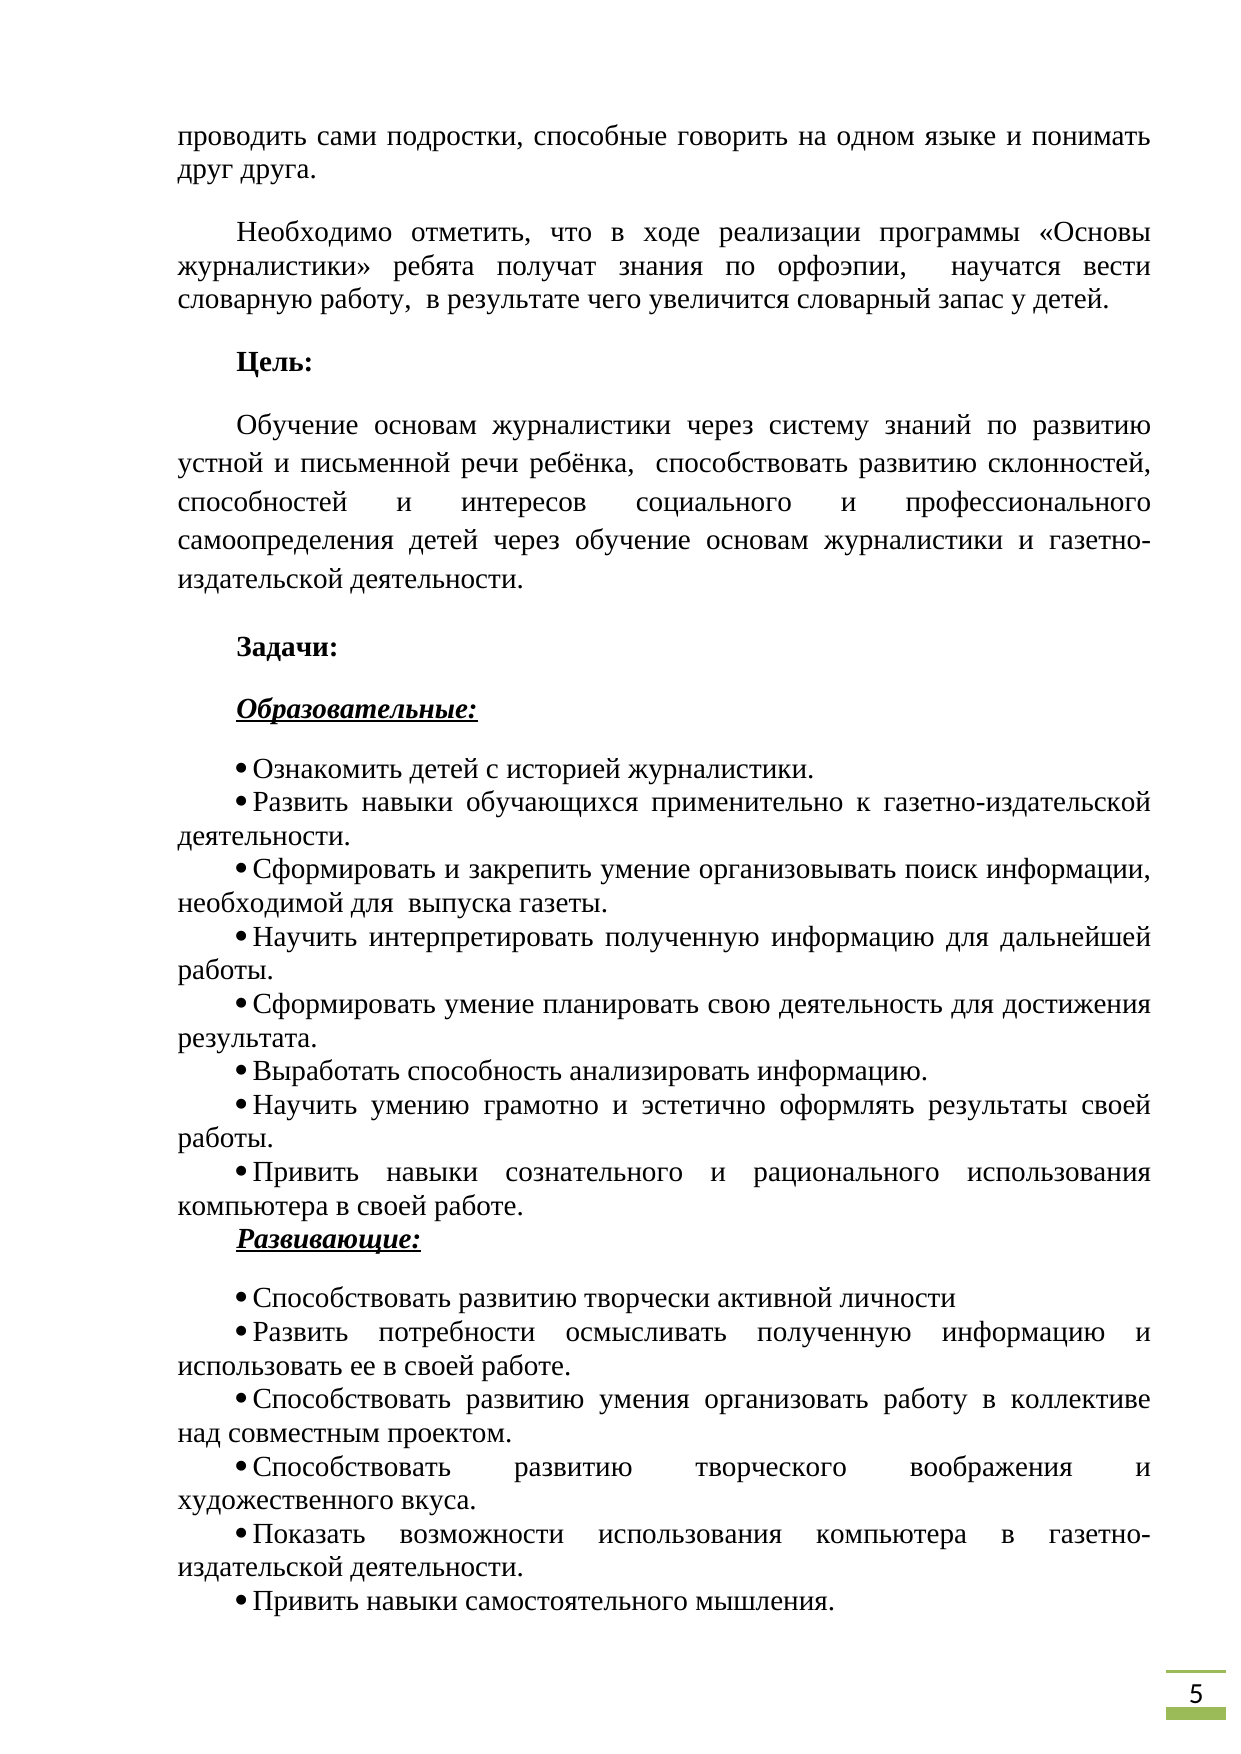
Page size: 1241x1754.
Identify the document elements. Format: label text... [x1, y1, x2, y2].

text Образовательные: [177, 691, 1152, 725]
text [177, 118, 1152, 185]
list Научить умению грамотно и эстетично оформлять результаты своей работы. [177, 1087, 1152, 1154]
text Необходимо отметить, что в ходе реализации программы «Основы журналистики» ребята получат знания по орфоэпии, научатся вести словарную работу, в результате чего увеличится словарный запас у детей. [177, 214, 1152, 315]
list Научить интерпретировать полученную информацию для дальнейшей работы. [177, 919, 1152, 986]
list Развить потребности осмысливать полученную информацию и использовать ее в своей работе. [177, 1314, 1152, 1381]
list Способствовать развитию умения организовать работу в коллективе над совместным проектом. [177, 1381, 1152, 1449]
list Привить навыки самостоятельного мышления. [177, 1583, 1152, 1617]
list Способствовать развитию творчески активной личности [177, 1281, 1152, 1314]
list Привить навыки сознательного и рационального использования компьютера в своей работе. [177, 1154, 1152, 1221]
text Задачи: [177, 629, 1152, 662]
text Цель: [177, 344, 1152, 378]
list Сформировать и закрепить умение организовывать поиск информации, необходимой для выпуска газеты. [177, 852, 1152, 919]
list Ознакомить детей с историей журналистики. [177, 751, 1152, 784]
list Сформировать умение планировать свою деятельность для достижения результата. [177, 986, 1152, 1053]
list Выработать способность анализировать информацию. [177, 1053, 1152, 1087]
list Способствовать развитию творческого воображения и художественного вкуса. [177, 1449, 1152, 1516]
text Развивающие: [177, 1221, 1152, 1255]
text Обучение основам журналистики через систему знаний по развитию устной и письменной речи ребёнка, способствовать развитию склонностей, способностей и интересов социального и профессионального самоопределения детей через обучение основам журналистики и газетно-издательской деятельности. [177, 407, 1152, 594]
list Показать возможности использования компьютера в газетно-издательской деятельности. [177, 1516, 1152, 1583]
list Развить навыки обучающихся применительно к газетно-издательской деятельности. [177, 784, 1152, 852]
